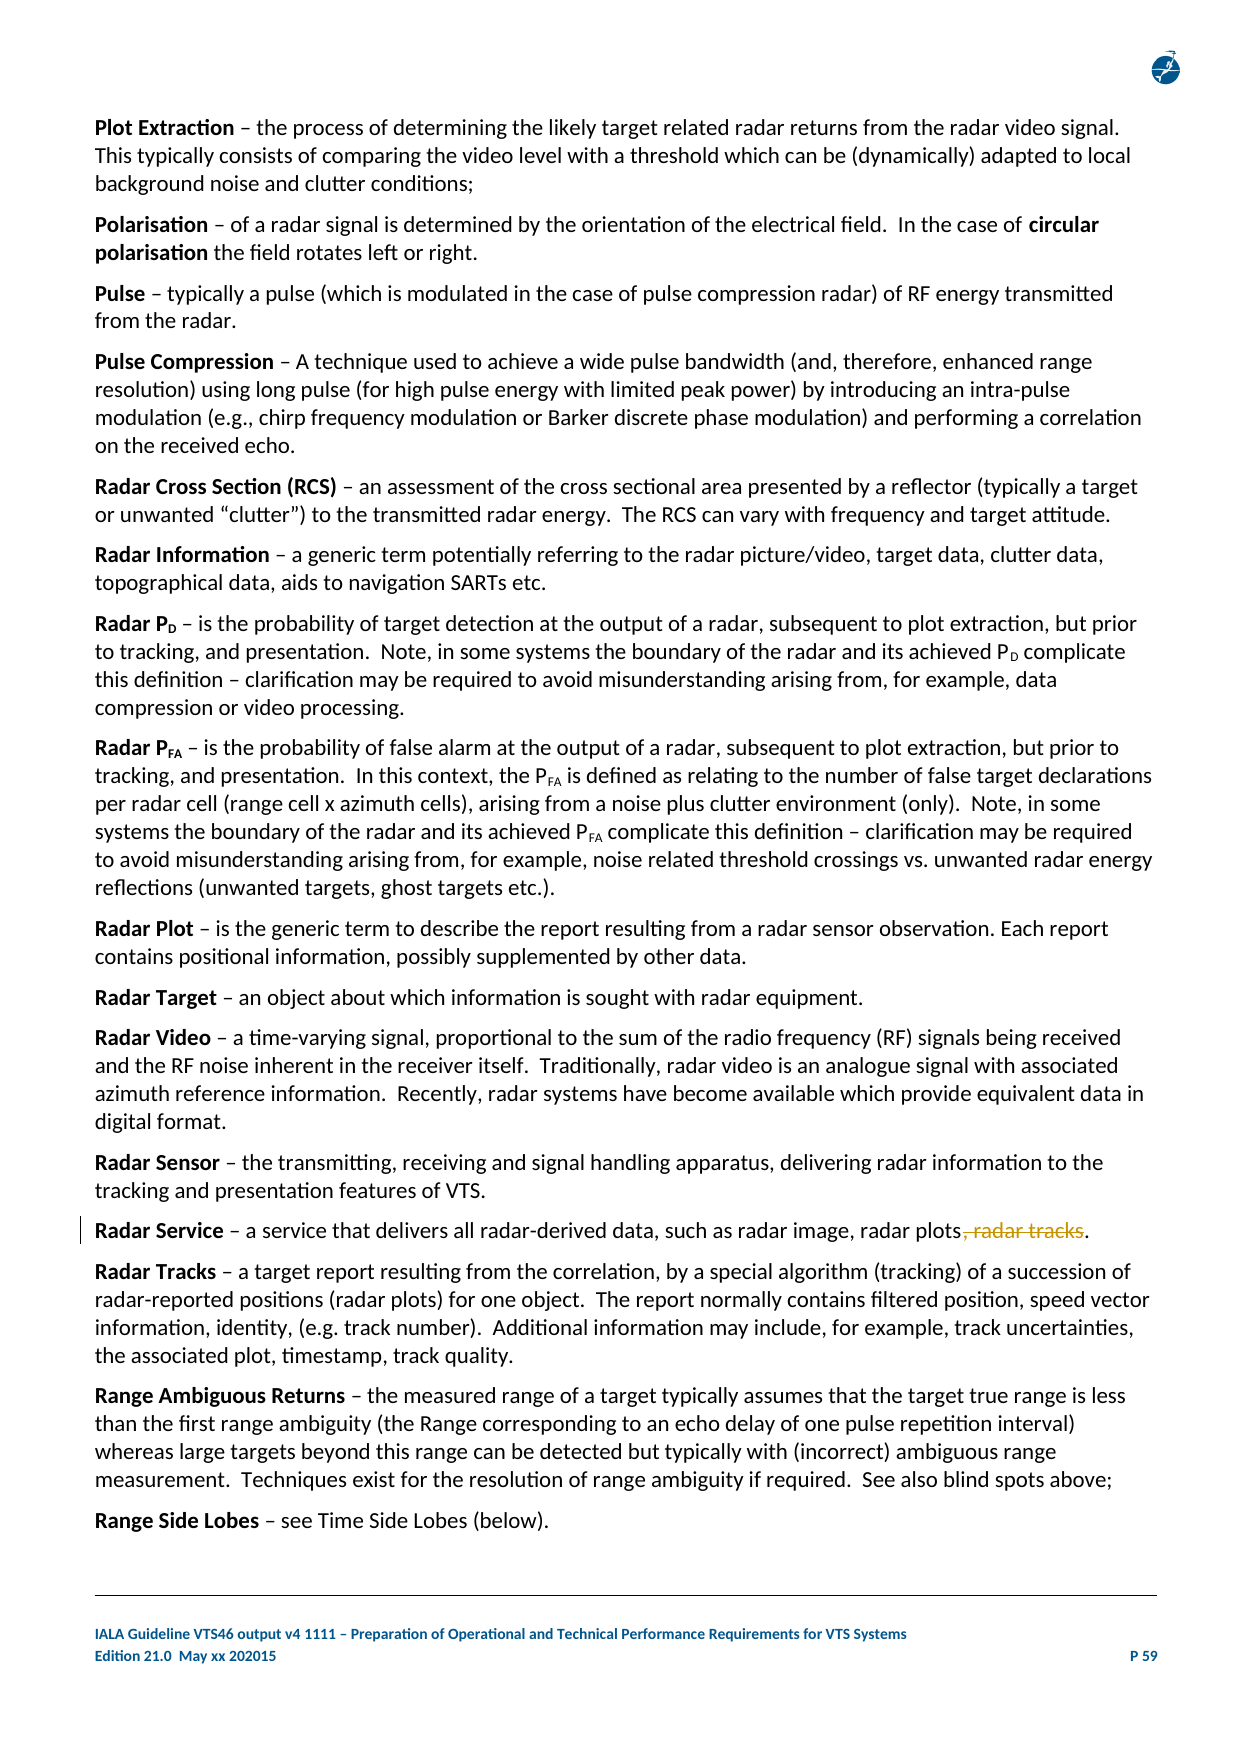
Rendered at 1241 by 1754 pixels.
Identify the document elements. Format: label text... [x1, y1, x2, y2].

text Range Side Lobes – see Time Side Lobes (below). [94, 1506, 1157, 1534]
text Pulse – typically a pulse (which is modulated in the case of pulse compression radar) of RF energy transmitted from the radar. [94, 279, 1157, 335]
text Radar Tracks – a target report resulting from the correlation, by a special algorithm (tracking) of a succession of radar-reported positions (radar plots) for one object. The report normally contains filtered position, speed vector information, identity, (e.g. track number). Additional information may include, for example, track uncertainties, the associated plot, timestamp, track quality. [94, 1257, 1157, 1369]
text Radar Information – a generic term potentially referring to the radar picture/video, target data, clutter data, topographical data, aids to navigation SARTs etc. [94, 540, 1157, 596]
text Radar Target – an object about which information is sought with radar equipment. [94, 983, 1157, 1011]
text Radar PD – is the probability of target detection at the output of a radar, subsequent to plot extraction, but prior to tracking, and presentation. Note, in some systems the boundary of the radar and its achieved PD complicate this definition – clarification may be required to avoid misunderstanding arising from, for example, data compression or video processing. [94, 609, 1157, 721]
text Radar Video – a time-varying signal, proportional to the sum of the radio frequency (RF) signals being received and the RF noise inherent in the receiver itself. Traditionally, radar video is an analogue signal with associated azimuth reference information. Recently, radar systems have become available which provide equivalent data in digital format. [94, 1023, 1157, 1135]
text Radar Cross Section (RCS) – an assessment of the cross sectional area presented by a reflector (typically a target or unwanted “clutter”) to the transmitted radar energy. The RCS can vary with frequency and target attitude. [94, 472, 1157, 528]
text Range Ambiguous Returns – the measured range of a target typically assumes that the target true range is less than the first range ambiguity (the Range corresponding to an echo delay of one pulse repetition interval) whereas large targets beyond this range can be detected but typically with (incorrect) ambiguous range measurement. Techniques exist for the resolution of range ambiguity if required. See also blind spots above; [94, 1381, 1157, 1493]
text Radar Sensor – the transmitting, receiving and signal handling apparatus, delivering radar information to the tracking and presentation features of VTS. [94, 1148, 1157, 1204]
picture [1120, 0, 1239, 119]
text Pulse Compression – A technique used to achieve a wide pulse bandwidth (and, therefore, enhanced range resolution) using long pulse (for high pulse energy with limited peak power) by introducing an intra-pulse modulation (e.g., chirp frequency modulation or Barker discrete phase modulation) and performing a correlation on the received echo. [94, 347, 1157, 459]
text Polarisation – of a radar signal is determined by the orientation of the electrical field. In the case of circular polarisation the field rotates left or right. [94, 210, 1157, 266]
text Radar Plot – is the generic term to describe the report resulting from a radar sensor observation. Each report contains positional information, possibly supplemented by other data. [94, 914, 1157, 970]
text Radar Service – a service that delivers all radar-derived data, such as radar image, radar plots. [94, 1216, 1157, 1244]
text Plot Extraction – the process of determining the likely target related radar returns from the radar video signal. This typically consists of comparing the video level with a threshold which can be (dynamically) adapted to local background noise and clutter conditions; [94, 113, 1157, 198]
text Radar PFA – is the probability of false alarm at the output of a radar, subsequent to plot extraction, but prior to tracking, and presentation. In this context, the PFA is defined as relating to the number of false target declarations per radar cell (range cell x azimuth cells), arising from a noise plus clutter environment (only). Note, in some systems the boundary of the radar and its achieved PFA complicate this definition – clarification may be required to avoid misunderstanding arising from, for example, noise related threshold crossings vs. unwanted radar energy reflections (unwanted targets, ghost targets etc.). [94, 733, 1157, 902]
